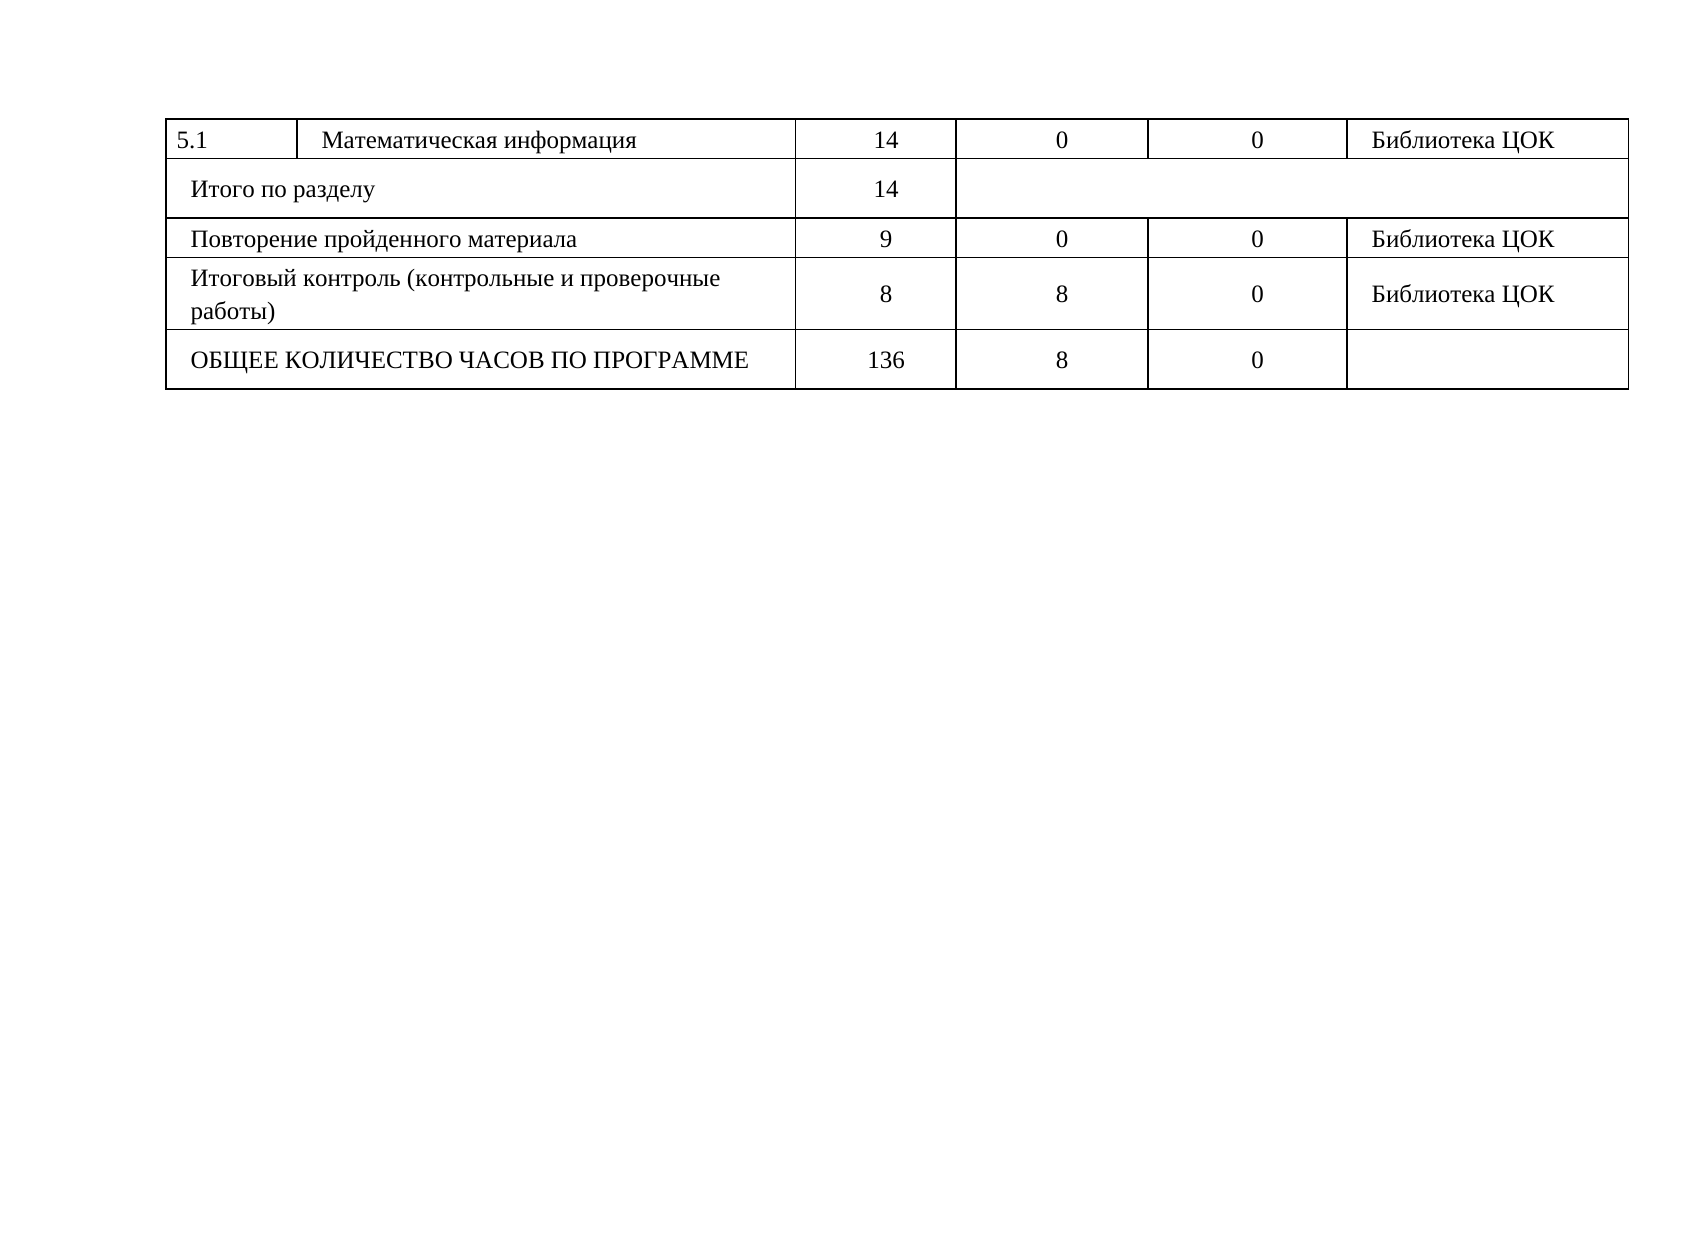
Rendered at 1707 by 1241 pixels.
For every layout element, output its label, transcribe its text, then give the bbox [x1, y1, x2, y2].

table_cell Библиотека ЦОК [1348, 258, 1628, 329]
table_cell 5.1 [167, 120, 296, 157]
table_cell ОБЩЕЕ КОЛИЧЕСТВО ЧАСОВ ПО ПРОГРАММЕ [167, 330, 795, 388]
table_cell 14 [796, 159, 955, 217]
table_cell Библиотека ЦОК [1348, 120, 1628, 157]
table_cell 0 [1149, 330, 1346, 388]
table_cell Библиотека ЦОК [1348, 219, 1628, 256]
table_cell 9 [796, 219, 955, 256]
table_cell [957, 159, 1628, 217]
table_cell 136 [796, 330, 955, 388]
table_cell 14 [796, 120, 955, 157]
table_cell 8 [957, 330, 1147, 388]
table_cell 0 [957, 219, 1147, 256]
table_cell 0 [1149, 120, 1346, 157]
table_cell 0 [1149, 219, 1346, 256]
table_cell 8 [796, 258, 955, 329]
table_cell Итоговый контроль (контрольные и проверочные работы) [167, 258, 795, 329]
table_cell Итого по разделу [167, 159, 795, 217]
table_cell 0 [957, 120, 1147, 157]
table_cell 8 [957, 258, 1147, 329]
table_cell Математическая информация [298, 120, 795, 157]
table_cell [1348, 330, 1628, 388]
table_cell 0 [1149, 258, 1346, 329]
table_cell Повторение пройденного материала [167, 219, 795, 256]
